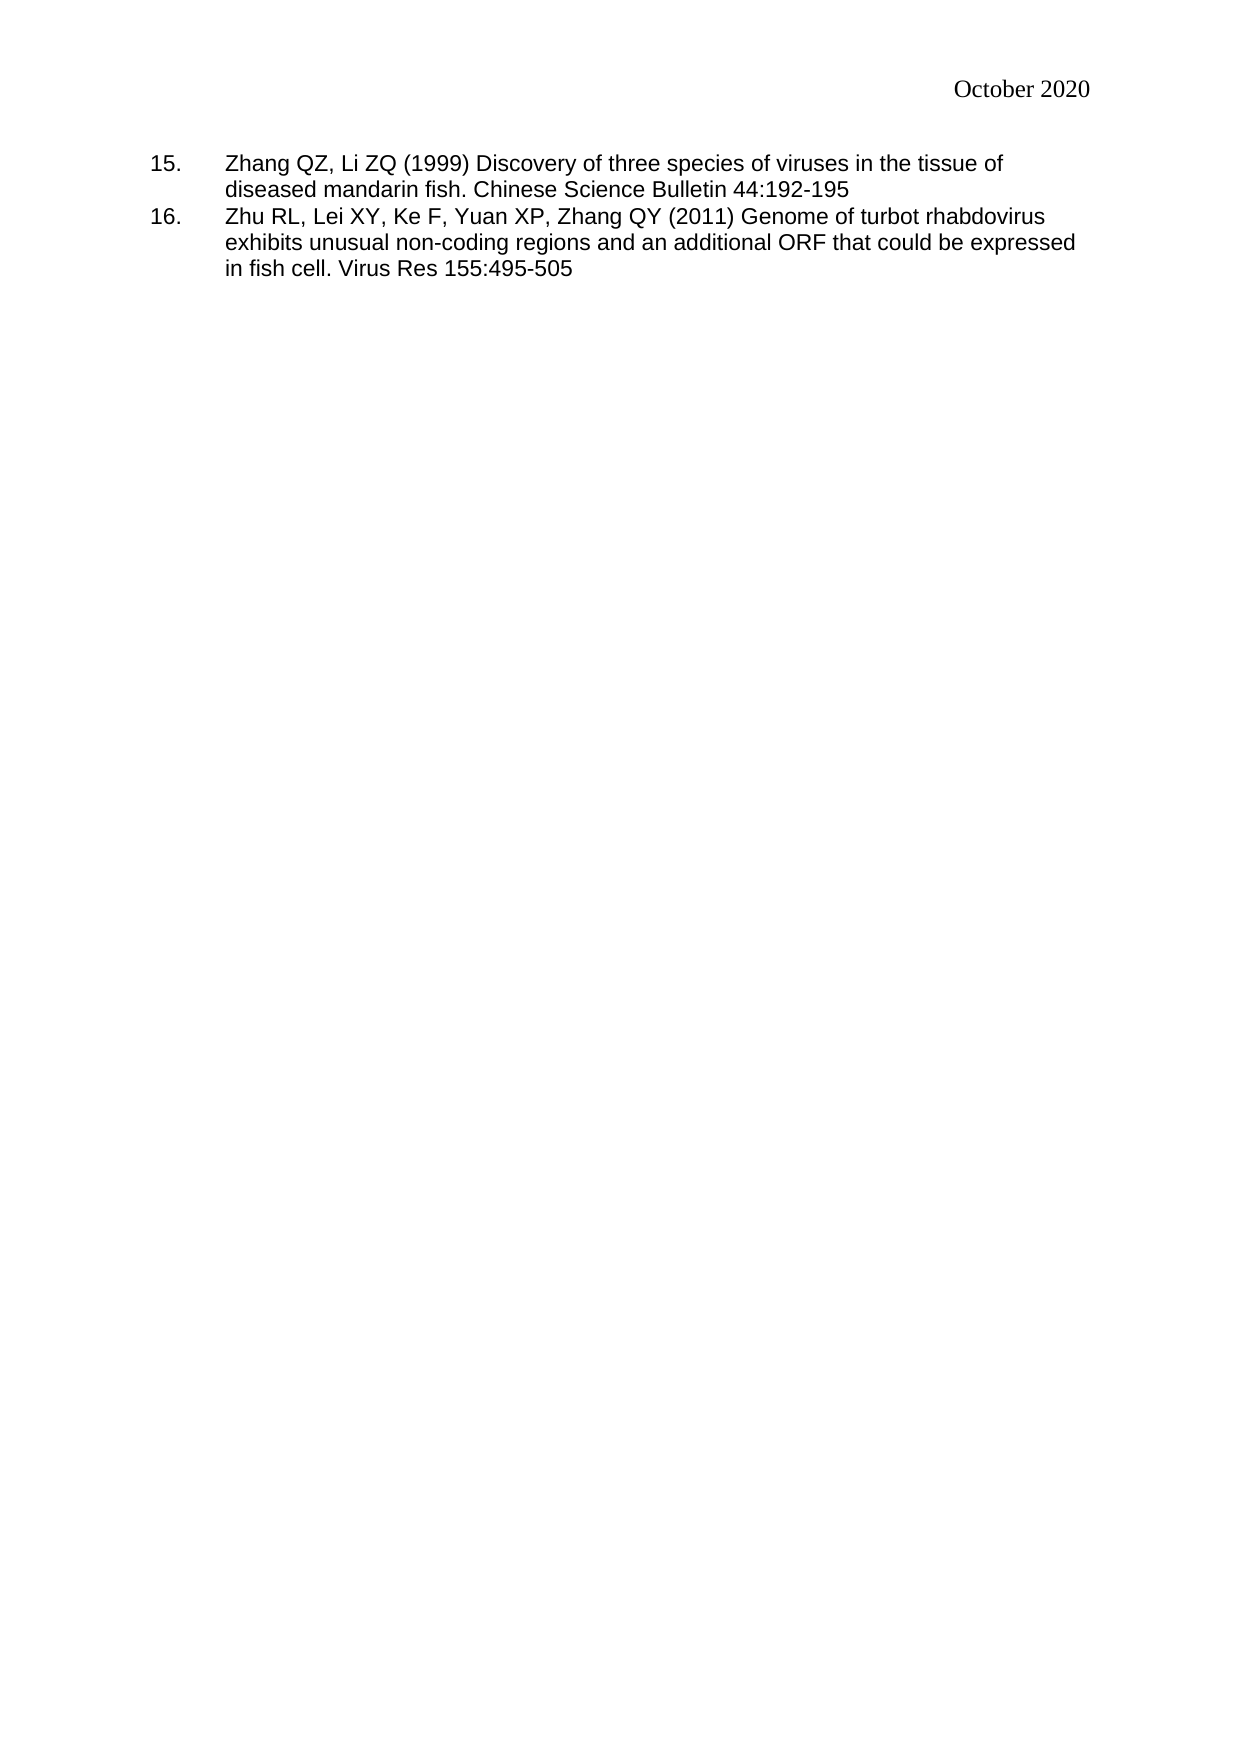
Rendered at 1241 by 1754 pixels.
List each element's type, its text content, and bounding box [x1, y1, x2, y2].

text 15. Zhang QZ, Li ZQ (1999) Discovery of three species of viruses in the tissue of diseased mandarin fish. Chinese Science Bulletin 44:192-195 [150, 150, 1090, 203]
text 16. Zhu RL, Lei XY, Ke F, Yuan XP, Zhang QY (2011) Genome of turbot rhabdovirus exhibits unusual non-coding regions and an additional ORF that could be expressed in fish cell. Virus Res 155:495-505 [150, 203, 1090, 282]
